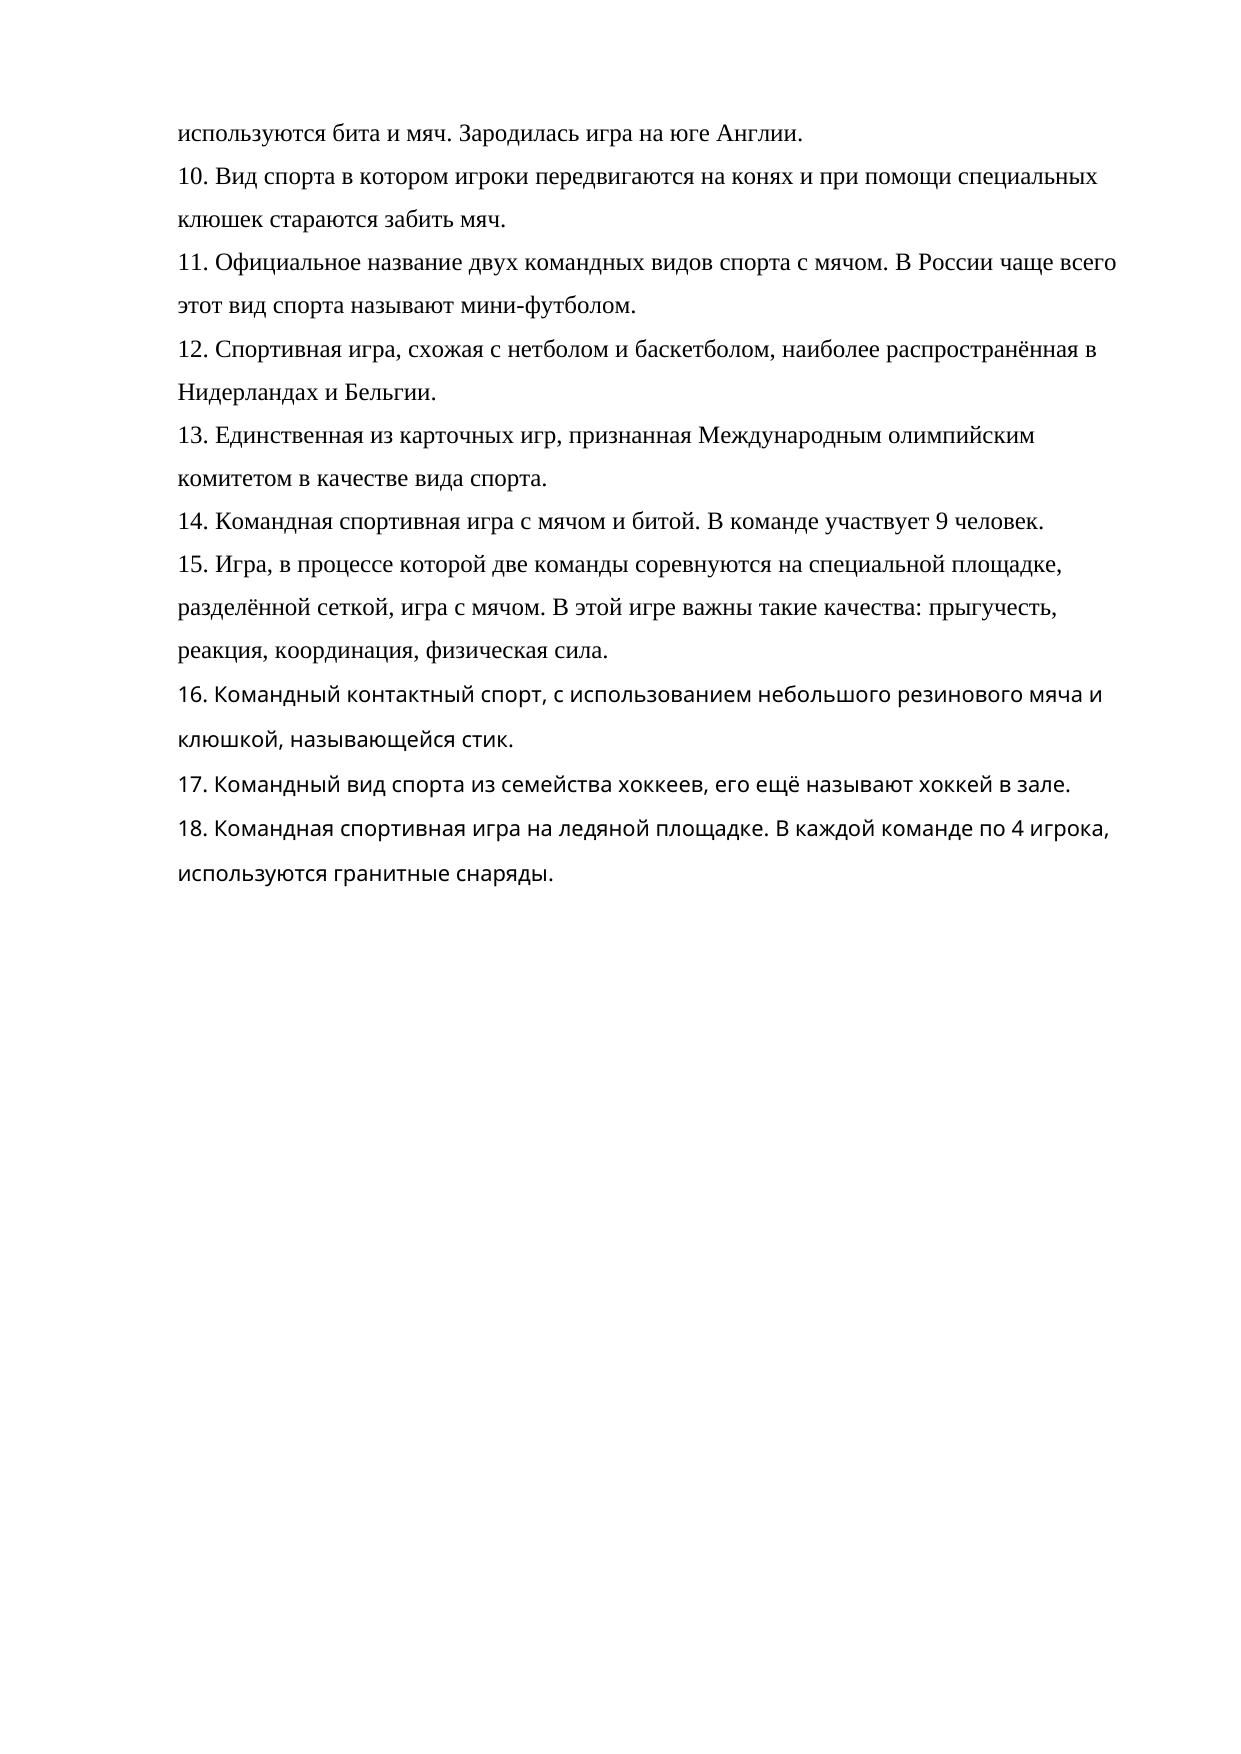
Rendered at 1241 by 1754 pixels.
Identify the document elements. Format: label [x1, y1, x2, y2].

text [177, 118, 1152, 888]
